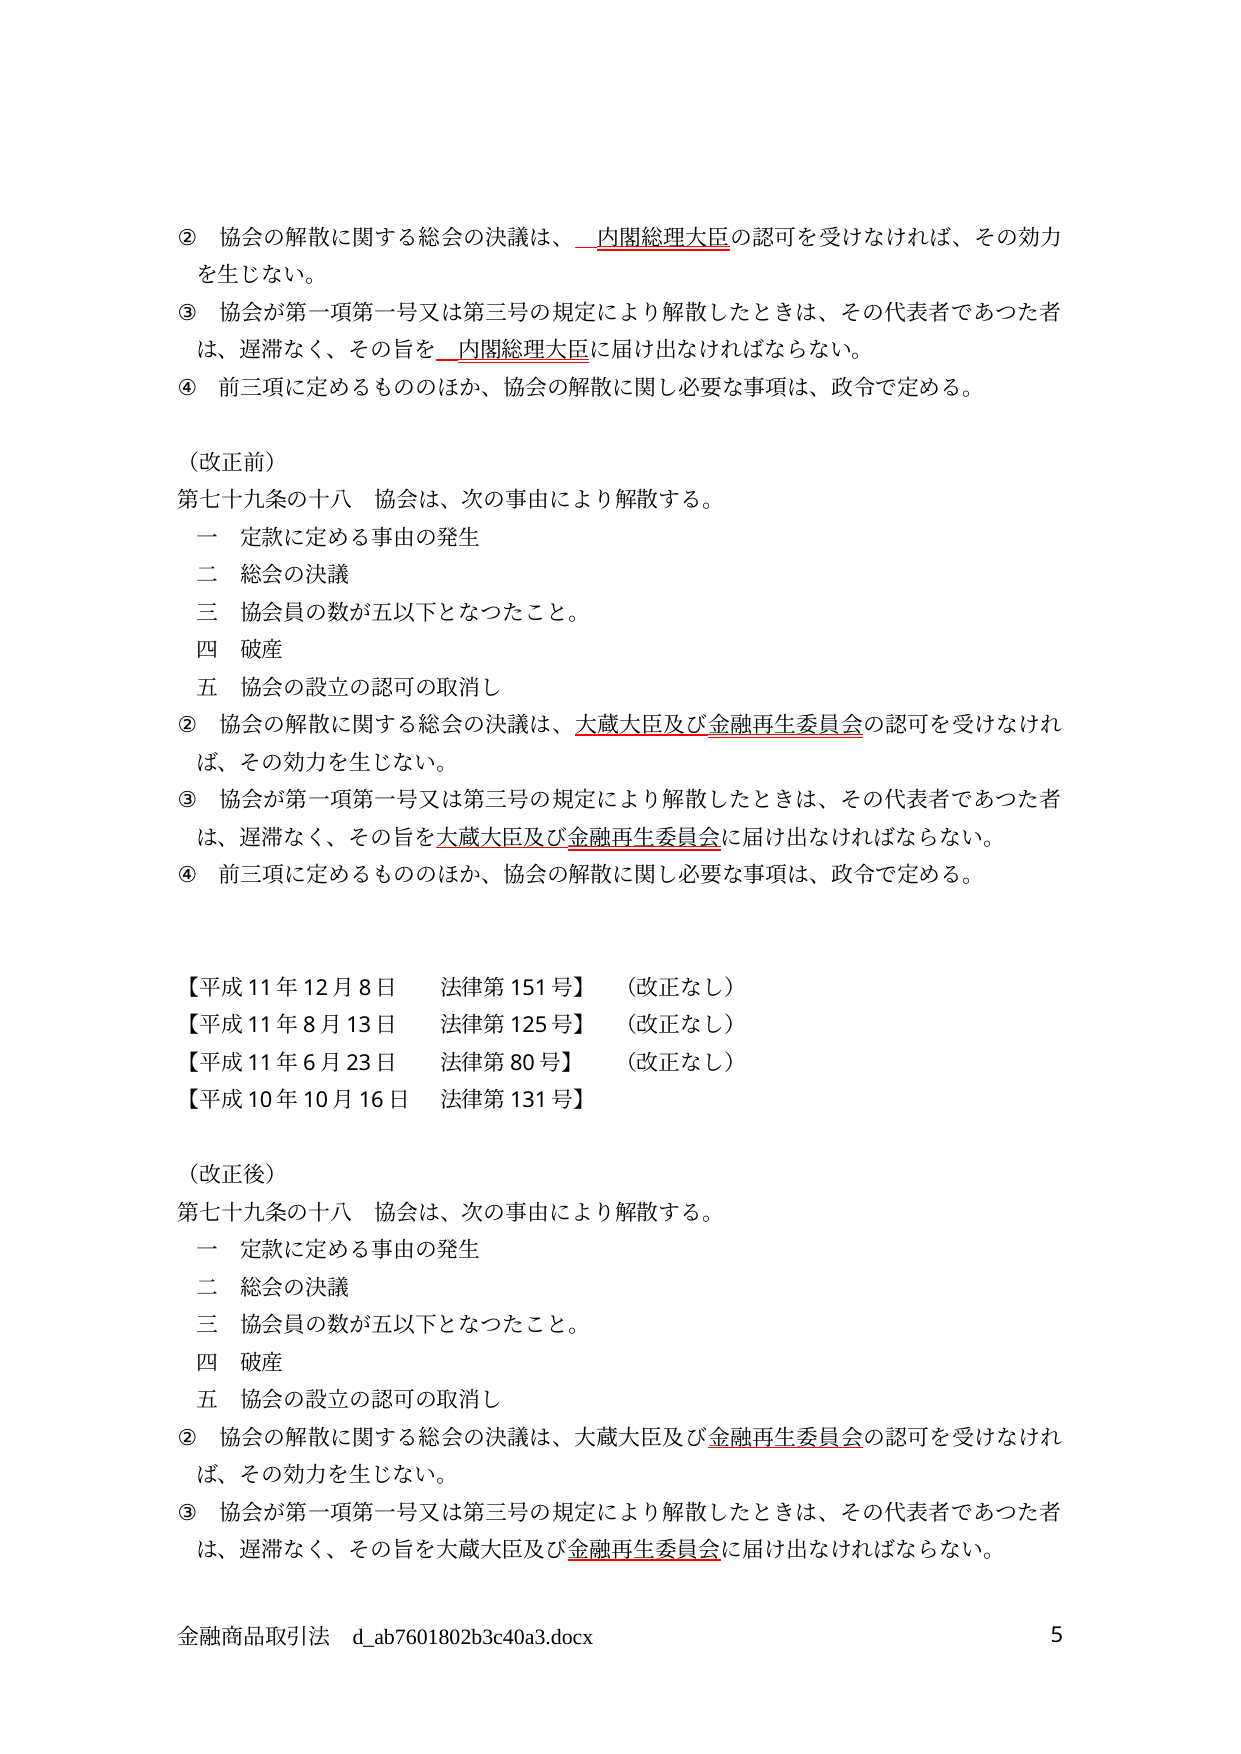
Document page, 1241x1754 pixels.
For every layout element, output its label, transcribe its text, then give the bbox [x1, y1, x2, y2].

text 一 定款に定める事由の発生 [196, 517, 1063, 554]
text ② 協会の解散に関する総会の決議は、大蔵大臣及び金融再生委員会の認可を受けなければ、その効力を生じない。 [177, 704, 1063, 779]
text 五 協会の設立の認可の取消し [196, 667, 1063, 704]
text 二 総会の決議 [196, 1267, 1063, 1304]
text （改正前） [177, 442, 1063, 479]
text 第七十九条の十八 協会は、次の事由により解散する。 [177, 1192, 1063, 1229]
text ③ 協会が第一項第一号又は第三号の規定により解散したときは、その代表者であつた者は、遅滞なく、その旨を大蔵大臣及び金融再生委員会に届け出なければならない。 [177, 1492, 1063, 1567]
text 【平成11年8月13日 法律第125号】 （改正なし） [177, 1004, 1063, 1042]
text 五 協会の設立の認可の取消し [196, 1379, 1063, 1417]
text 四 破産 [196, 1342, 1063, 1379]
text ④ 前三項に定めるもののほか、協会の解散に関し必要な事項は、政令で定める。 [177, 367, 1063, 404]
text ④ 前三項に定めるもののほか、協会の解散に関し必要な事項は、政令で定める。 [177, 854, 1063, 892]
text 三 協会員の数が五以下となつたこと。 [196, 592, 1063, 629]
text 一 定款に定める事由の発生 [196, 1229, 1063, 1267]
text 四 破産 [196, 629, 1063, 667]
text 【平成11年12月8日 法律第151号】 （改正なし） [177, 967, 1063, 1004]
text ③ 協会が第一項第一号又は第三号の規定により解散したときは、その代表者であつた者は、遅滞なく、その旨を大蔵大臣及び金融再生委員会に届け出なければならない。 [177, 779, 1063, 854]
text ③ 協会が第一項第一号又は第三号の規定により解散したときは、その代表者であつた者は、遅滞なく、その旨を 内閣総理大臣に届け出なければならない。 [177, 292, 1063, 367]
text 【平成10年10月16日 法律第131号】 [177, 1079, 1063, 1117]
text ② 協会の解散に関する総会の決議は、大蔵大臣及び金融再生委員会の認可を受けなければ、その効力を生じない。 [177, 1417, 1063, 1492]
text 三 協会員の数が五以下となつたこと。 [196, 1304, 1063, 1342]
text 【平成11年6月23日 法律第80号】 （改正なし） [177, 1042, 1063, 1079]
text 第七十九条の十八 協会は、次の事由により解散する。 [177, 479, 1063, 517]
text （改正後） [177, 1154, 1063, 1192]
text ② 協会の解散に関する総会の決議は、 内閣総理大臣の認可を受けなければ、その効力を生じない。 [177, 217, 1063, 292]
text 二 総会の決議 [196, 554, 1063, 592]
